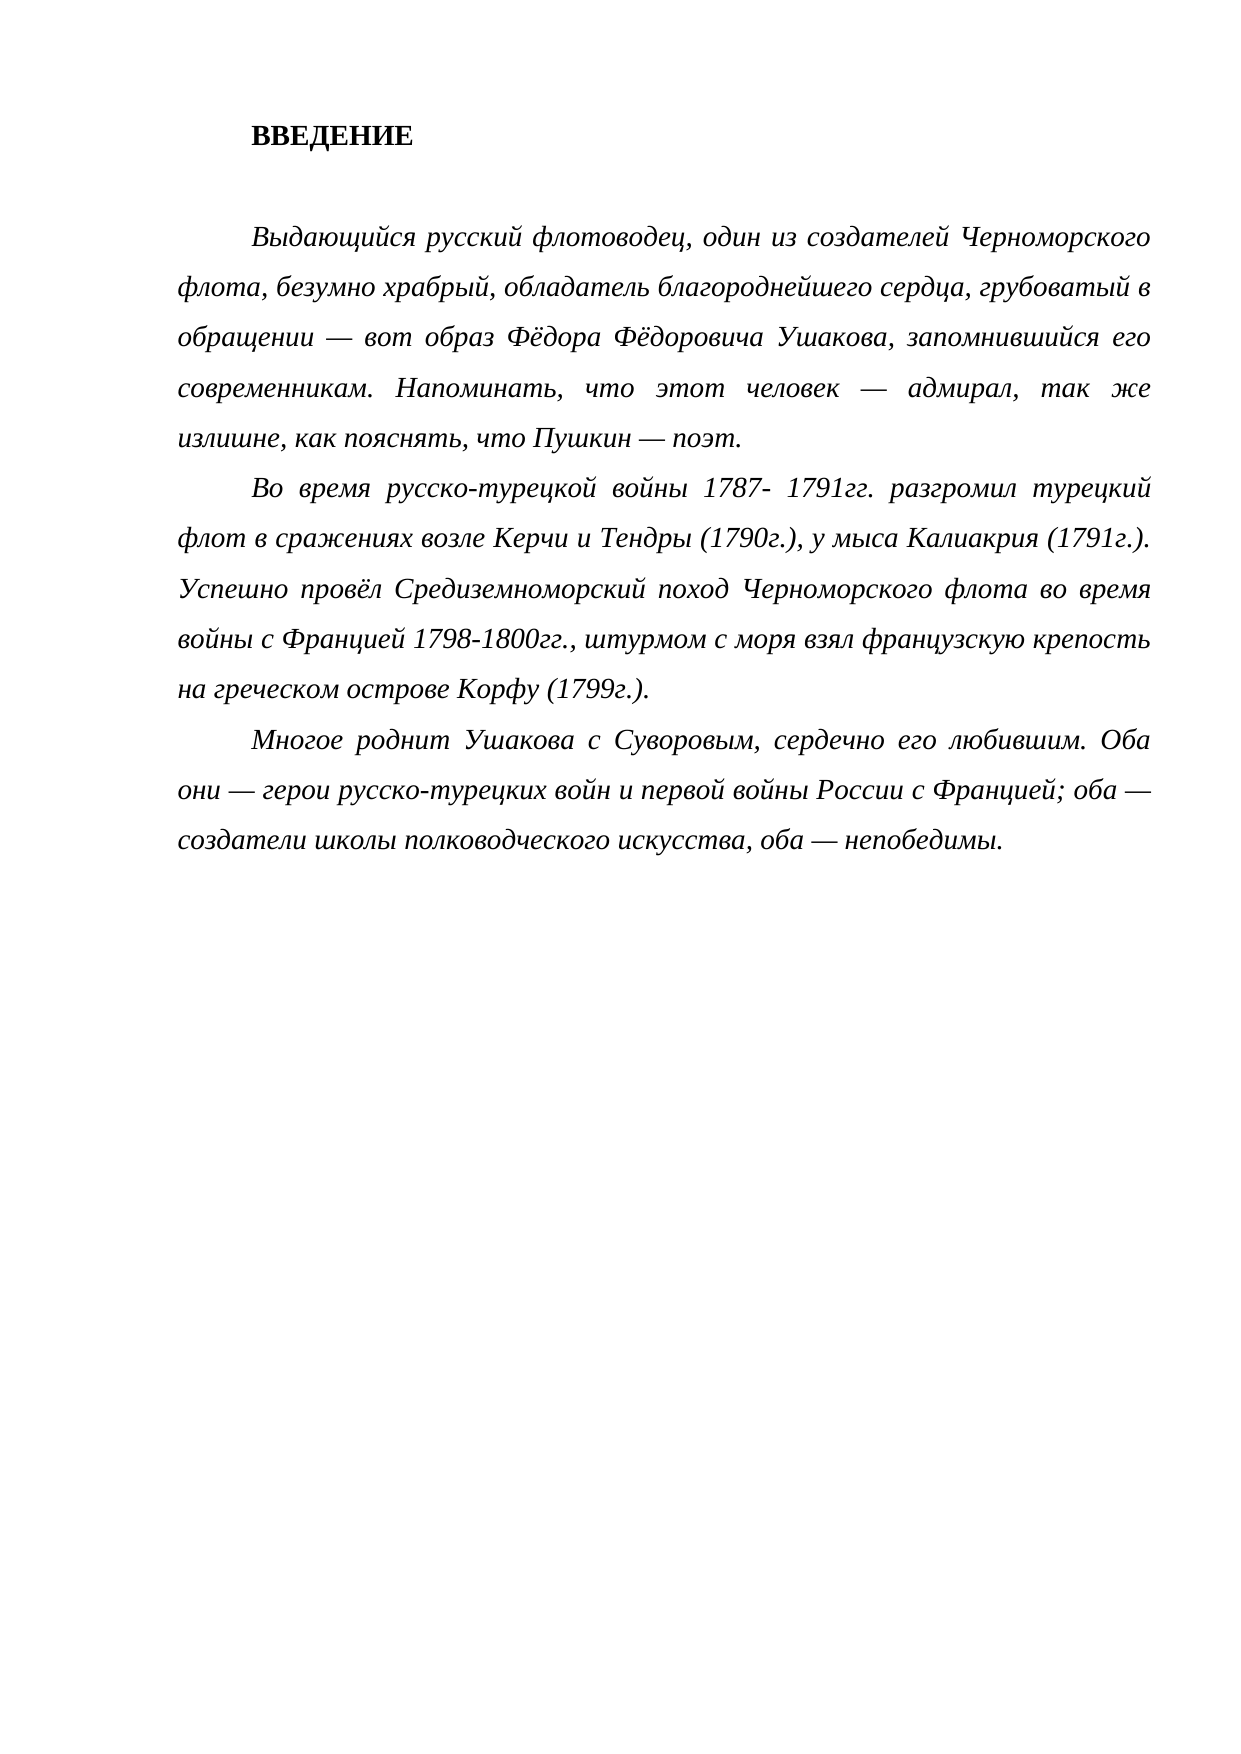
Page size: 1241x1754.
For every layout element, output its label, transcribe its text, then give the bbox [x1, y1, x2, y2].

text ВВЕДЕНИЕ [177, 118, 1152, 152]
text Во время русско-турецкой войны 1787- 1791гг. разгромил турецкий флот в сражениях возле Керчи и Тендры (1790г.), у мыса Калиакрия (1791г.). Успешно провёл Средиземноморский поход Черноморского флота во время войны с Францией 1798-1800гг., штурмом с моря взял французскую крепость на греческом острове Корфу (1799г.). [177, 470, 1152, 705]
text Многое роднит Ушакова с Суворовым, сердечно его любившим. Оба они — герои русско-турецких войн и первой войны России с Францией; оба — создатели школы полководческого искусства, оба — непобедимы. [177, 722, 1152, 856]
text Выдающийся русский флотоводец, один из создателей Черноморского флота, безумно храбрый, обладатель благороднейшего сердца, грубоватый в обращении — вот образ Фёдора Фёдоровича Ушакова, запомнившийся его современникам. Напоминать, что этот человек — адмирал, так же излишне, как пояснять, что Пушкин — поэт. [177, 219, 1152, 453]
